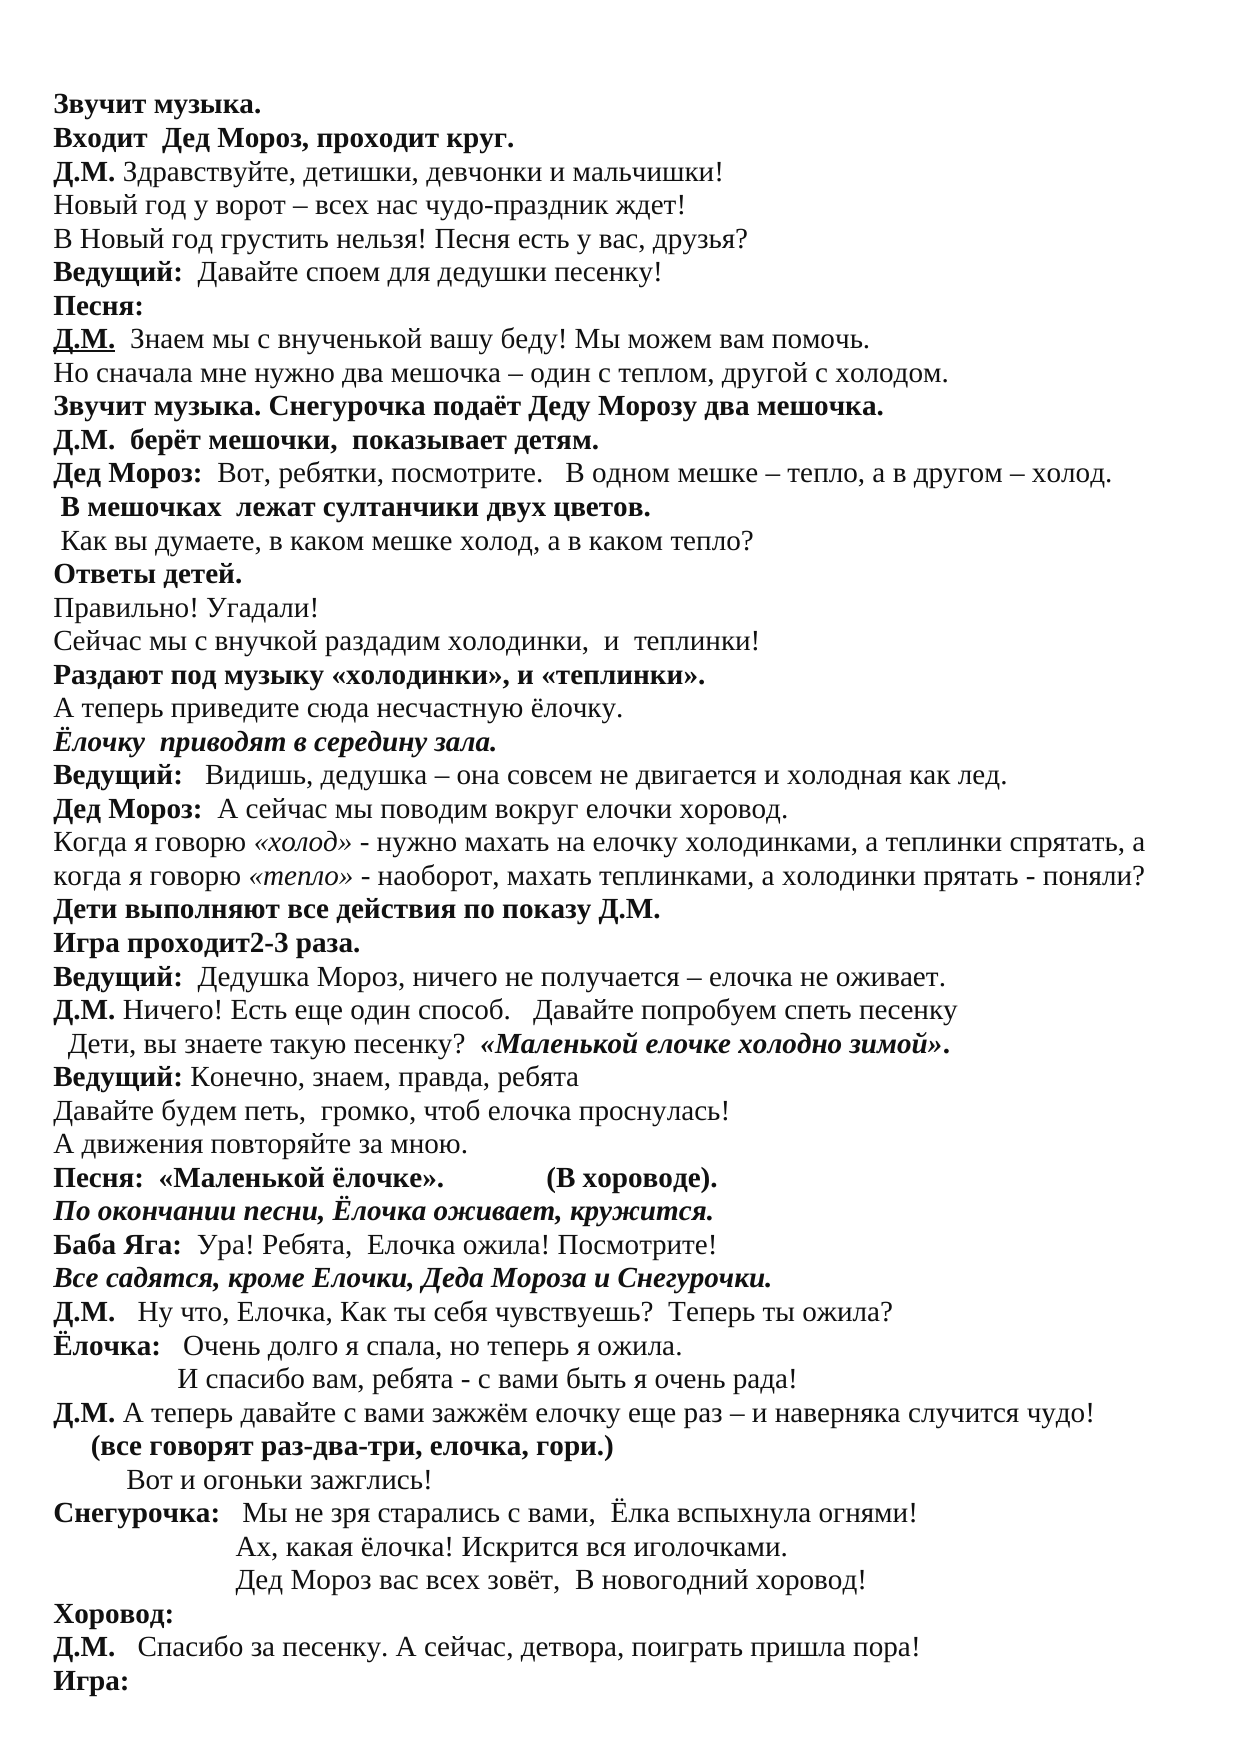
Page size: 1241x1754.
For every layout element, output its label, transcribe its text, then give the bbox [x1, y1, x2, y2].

text Дед Мороз вас всех зовёт, В новогодний хоровод! [53, 1562, 1187, 1596]
text Д.М. Ну что, Елочка, Как ты себя чувствуешь? Теперь ты ожила? [53, 1294, 1187, 1328]
text Звучит музыка. Снегурочка подаёт Деду Морозу два мешочка. [53, 388, 1187, 422]
text Ответы детей. [53, 556, 1187, 590]
text А теперь приведите сюда несчастную ёлочку. [53, 690, 1187, 724]
text Д.М. Ничего! Есть еще один способ. Давайте попробуем спеть песенку [53, 992, 1187, 1026]
text Дед Мороз: А сейчас мы поводим вокруг елочки хоровод. [53, 791, 1187, 824]
text Ведущий: Дедушка Мороз, ничего не получается – елочка не оживает. [53, 959, 1187, 992]
text Все садятся, кроме Елочки, Деда Мороза и Снегурочки. [53, 1261, 1187, 1294]
text В Новый год грустить нельзя! Песня есть у вас, друзья? [53, 221, 1187, 254]
text Игра: [53, 1663, 1187, 1697]
text Ведущий: Давайте споем для дедушки песенку! [53, 254, 1187, 288]
text Правильно! Угадали! [53, 590, 1187, 623]
text Сейчас мы с внучкой раздадим холодинки, и теплинки! [53, 623, 1187, 657]
text Новый год у ворот – всех нас чудо-праздник ждет! [53, 187, 1187, 221]
text Д.М. А теперь давайте с вами зажжём елочку еще раз – и наверняка случится чудо! [53, 1395, 1187, 1428]
text Дети, вы знаете такую песенку? «Маленькой елочке холодно зимой». [53, 1026, 1187, 1059]
text Ёлочка: Очень долго я спала, но теперь я ожила. [53, 1328, 1187, 1361]
text Ведущий: Конечно, знаем, правда, ребята [53, 1059, 1187, 1093]
text Но сначала мне нужно два мешочка – один с теплом, другой с холодом. [53, 355, 1187, 388]
text По окончании песни, Ёлочка оживает, кружится. [53, 1193, 1187, 1227]
text Ведущий: Видишь, дедушка – она совсем не двигается и холодная как лед. [53, 757, 1187, 791]
text В мешочках лежат султанчики двух цветов. [53, 489, 1187, 523]
text Д.М. берёт мешочки, показывает детям. [53, 422, 1187, 456]
text Д.М. Спасибо за песенку. А сейчас, детвора, поиграть пришла пора! [53, 1629, 1187, 1663]
text Входит Дед Мороз, проходит круг. [53, 120, 1187, 154]
text Давайте будем петь, громко, чтоб елочка проснулась! [53, 1093, 1187, 1126]
text Снегурочка: Мы не зря старались с вами, Ёлка вспыхнула огнями! Ах, какая ёлочка! Искрится вся иголочками. [53, 1495, 1187, 1562]
text Игра проходит2-3 раза. [53, 925, 1187, 959]
text И спасибо вам, ребята - с вами быть я очень рада! [53, 1361, 1187, 1395]
text Д.М. Здравствуйте, детишки, девчонки и мальчишки! [53, 154, 1187, 187]
text Звучит музыка. [53, 87, 1187, 120]
text А движения повторяйте за мною. [53, 1126, 1187, 1160]
text (все говорят раз-два-три, елочка, гори.) [53, 1428, 1187, 1462]
text Ёлочку приводят в середину зала. [53, 724, 1187, 757]
text Хоровод: [53, 1596, 1187, 1629]
text Как вы думаете, в каком мешке холод, а в каком тепло? [53, 523, 1187, 556]
text Дети выполняют все действия по показу Д.М. [53, 892, 1187, 925]
text Песня: «Маленькой ёлочке». (В хороводе). [53, 1160, 1187, 1193]
text Раздают под музыку «холодинки», и «теплинки». [53, 657, 1187, 690]
text Баба Яга: Ура! Ребята, Елочка ожила! Посмотрите! [53, 1227, 1187, 1261]
text Д.М. Знаем мы с внученькой вашу беду! Мы можем вам помочь. [53, 321, 1187, 355]
text Когда я говорю «холод» - нужно махать на елочку холодинками, а теплинки спрятать, а когда я говорю «тепло» - наоборот, махать теплинками, а холодинки прятать - поняли? [53, 824, 1187, 892]
text Вот и огоньки зажглись! [53, 1462, 1187, 1495]
text Песня: [53, 288, 1187, 321]
text Дед Мороз: Вот, ребятки, посмотрите. В одном мешке – тепло, а в другом – холод. [53, 456, 1187, 489]
